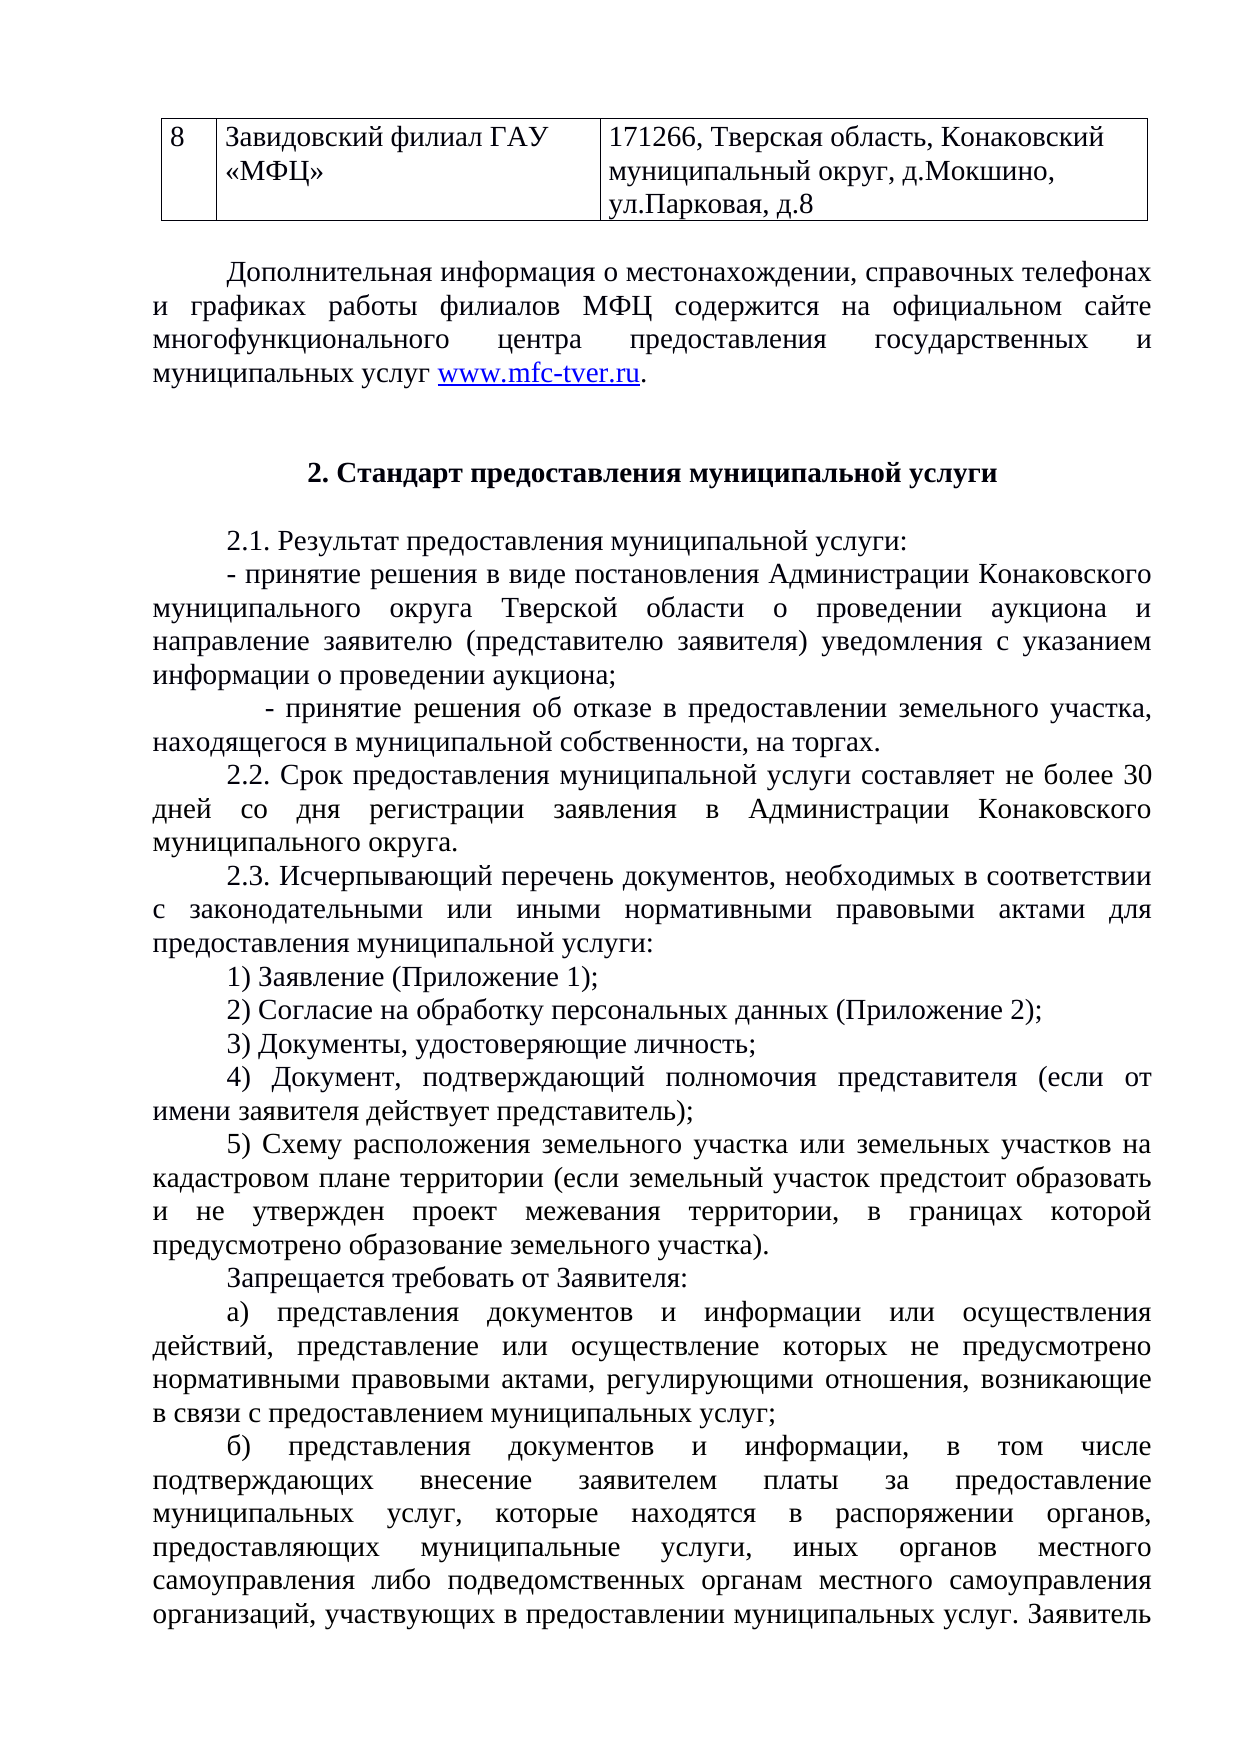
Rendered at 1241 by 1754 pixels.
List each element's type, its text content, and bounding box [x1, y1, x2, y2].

table_cell Завидовский филиал ГАУ «МФЦ» [217, 119, 600, 220]
text 3) Документы, удостоверяющие личность; [152, 1026, 1152, 1059]
text 2) Согласие на обработку персональных данных (Приложение 2); [152, 992, 1152, 1026]
text 2.2. Срок предоставления муниципальной услуги составляет не более 30 дней со дня регистрации заявления в Администрации Конаковского муниципального округа. [152, 757, 1152, 858]
text - принятие решения в виде постановления Администрации Конаковского муниципального округа Тверской области о проведении аукциона и направление заявителю (представителю заявителя) уведомления с указанием информации о проведении аукциона; [152, 556, 1152, 690]
text 4) Документ, подтверждающий полномочия представителя (если от имени заявителя действует представитель); [152, 1059, 1152, 1126]
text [152, 1428, 1152, 1629]
text 1) Заявление (Приложение 1); [152, 959, 1152, 992]
table_cell 171266, Тверская область, Конаковский муниципальный округ, д.Мокшино, ул.Парковая, д.8 [601, 119, 1147, 220]
text 2.1. Результат предоставления муниципальной услуги: [152, 523, 1152, 556]
text Дополнительная информация о местонахождении, справочных телефонах и графиках работы филиалов МФЦ содержится на официальном сайте многофункционального центра предоставления государственных и муниципальных услуг www.mfc-tver.ru. [152, 254, 1152, 388]
text - принятие решения об отказе в предоставлении земельного участка, находящегося в муниципальной собственности, на торгах. [152, 690, 1152, 757]
text а) представления документов и информации или осуществления действий, представление или осуществление которых не предусмотрено нормативными правовыми актами, регулирующими отношения, возникающие в связи с предоставлением муниципальных услуг; [152, 1294, 1152, 1428]
text 5) Схему расположения земельного участка или земельных участков на кадастровом плане территории (если земельный участок предстоит образовать и не утвержден проект межевания территории, в границах которой предусмотрено образование земельного участка). [152, 1126, 1152, 1261]
text Запрещается требовать от Заявителя: [152, 1261, 1152, 1294]
text 2. Стандарт предоставления муниципальной услуги [152, 456, 1152, 489]
table_cell 8 [162, 119, 216, 220]
text 2.3. Исчерпывающий перечень документов, необходимых в соответствии с законодательными или иными нормативными правовыми актами для предоставления муниципальной услуги: [152, 858, 1152, 959]
